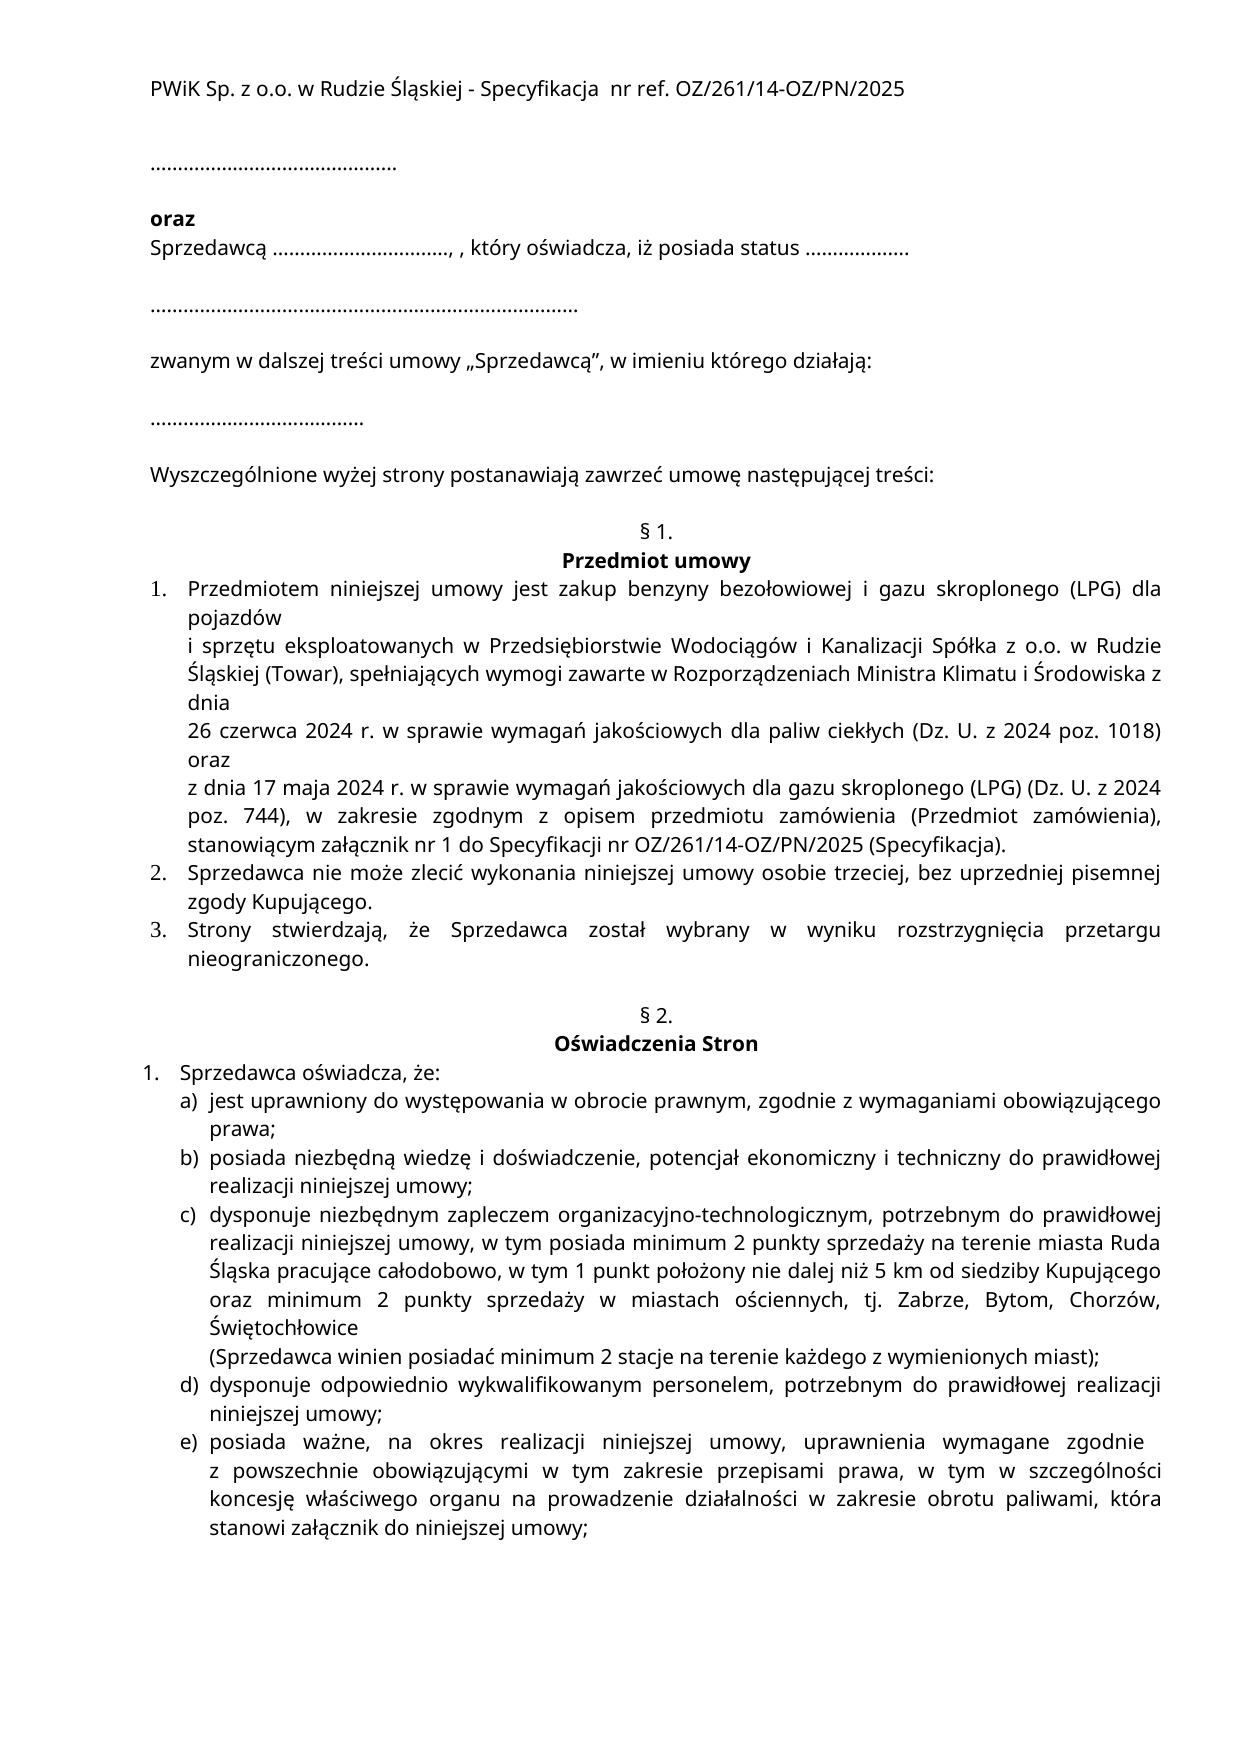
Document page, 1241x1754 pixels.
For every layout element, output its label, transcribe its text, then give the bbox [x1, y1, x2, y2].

text Wyszczególnione wyżej strony postanawiają zawrzeć umowę następującej treści: [150, 460, 1162, 489]
text (Sprzedawca winien posiadać minimum 2 stacje na terenie każdego z wymienionych miast); [209, 1342, 1162, 1370]
text § 2. [150, 1001, 1162, 1029]
list posiada ważne, na okres realizacji niniejszej umowy, uprawnienia wymagane zgodnie z powszechnie obowiązującymi w tym zakresie przepisami prawa, w tym w szczególności koncesję właściwego organu na prowadzenie działalności w zakresie obrotu paliwami, która stanowi załącznik do niniejszej umowy; [179, 1427, 1162, 1541]
text Sprzedawcą ………………………..…, , który oświadcza, iż posiada status ………………. [150, 233, 1162, 261]
list Sprzedawca nie może zlecić wykonania niniejszej umowy osobie trzeciej, bez uprzedniej pisemnej zgody Kupującego. [150, 858, 1162, 915]
text oraz [150, 204, 1162, 233]
text Oświadczenia Stron [150, 1029, 1162, 1058]
list jest uprawniony do występowania w obrocie prawnym, zgodnie z wymaganiami obowiązującego prawa; [179, 1086, 1162, 1143]
text zwanym w dalszej treści umowy „Sprzedawcą”, w imieniu którego działają: [150, 347, 1162, 375]
list Strony stwierdzają, że Sprzedawca został wybrany w wyniku rozstrzygnięcia przetargu nieograniczonego. [150, 915, 1162, 972]
list posiada niezbędną wiedzę i doświadczenie, potencjał ekonomiczny i techniczny do prawidłowej realizacji niniejszej umowy; [179, 1143, 1162, 1200]
list Przedmiotem niniejszej umowy jest zakup benzyny bezołowiowej i gazu skroplonego (LPG) dla pojazdów i sprzętu eksploatowanych w Przedsiębiorstwie Wodociągów i Kanalizacji Spółka z o.o. w Rudzie Śląskiej (Towar), spełniających wymogi zawarte w Rozporządzeniach Ministra Klimatu i Środowiska z dnia 26 czerwca 2024 r. w sprawie wymagań jakościowych dla paliw ciekłych (Dz. U. z 2024 poz. 1018) oraz z dnia 17 maja 2024 r. w sprawie wymagań jakościowych dla gazu skroplonego (LPG) (Dz. U. z 2024 poz. 744), w zakresie zgodnym z opisem przedmiotu zamówienia (Przedmiot zamówienia), stanowiącym załącznik nr 1 do Specyfikacji nr OZ/261/14-OZ/PN/2025 (Specyfikacja). [150, 574, 1162, 858]
text ………………………………… [150, 403, 1162, 432]
list dysponuje niezbędnym zapleczem organizacyjno-technologicznym, potrzebnym do prawidłowej realizacji niniejszej umowy, w tym posiada minimum 2 punkty sprzedaży na terenie miasta Ruda Śląska pracujące całodobowo, w tym 1 punkt położony nie dalej niż 5 km od siedziby Kupującego oraz minimum 2 punkty sprzedaży w miastach ościennych, tj. Zabrze, Bytom, Chorzów, Świętochłowice [179, 1200, 1162, 1342]
text § 1. [150, 517, 1162, 546]
text Przedmiot umowy [150, 546, 1162, 574]
list Sprzedawca oświadcza, że: [142, 1058, 1162, 1086]
text …………………………………………………………………… [150, 290, 1162, 318]
text ……………………………………… [150, 148, 1162, 176]
list dysponuje odpowiednio wykwalifikowanym personelem, potrzebnym do prawidłowej realizacji niniejszej umowy; [179, 1370, 1162, 1427]
